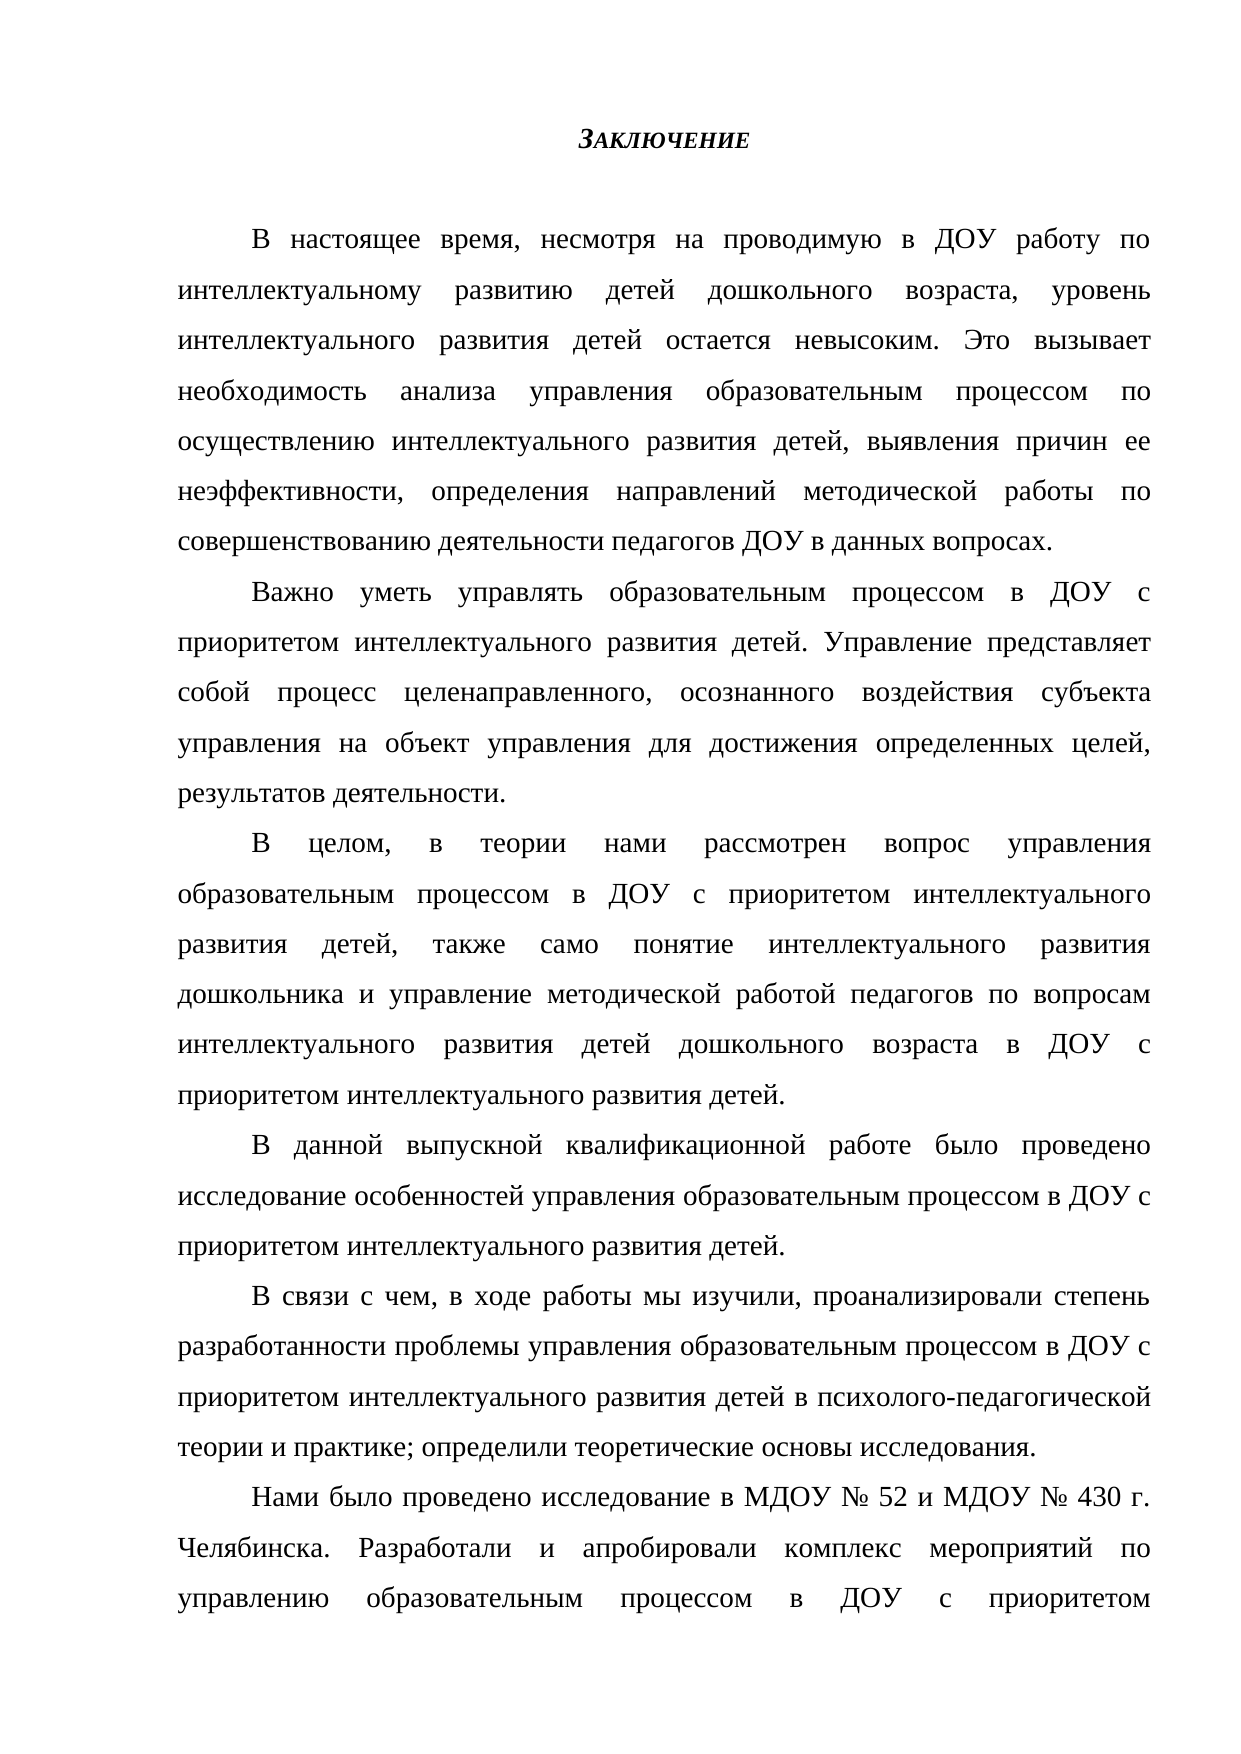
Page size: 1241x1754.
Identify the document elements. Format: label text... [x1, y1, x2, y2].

text В настоящее время, несмотря на проводимую в ДОУ работу по интеллектуальному развитию детей дошкольного возраста, уровень интеллектуального развития детей остается невысоким. Это вызывает необходимость анализа управления образовательным процессом по осуществлению интеллектуального развития детей, выявления причин ее неэффективности, определения направлений методической работы по совершенствованию деятельности педагогов ДОУ в данных вопросах. [177, 222, 1152, 557]
text В связи с чем, в ходе работы мы изучили, проанализировали степень разработанности проблемы управления образовательным процессом в ДОУ с приоритетом интеллектуального развития детей в психолого-педагогической теории и практике; определили теоретические основы исследования. [177, 1278, 1152, 1463]
text В целом, в теории нами рассмотрен вопрос управления образовательным процессом в ДОУ с приоритетом интеллектуального развития детей, также само понятие интеллектуального развития дошкольника и управление методической работой педагогов по вопросам интеллектуального развития детей дошкольного возраста в ДОУ с приоритетом интеллектуального развития детей. [177, 825, 1152, 1111]
text В данной выпускной квалификационной работе было проведено исследование особенностей управления образовательным процессом в ДОУ с приоритетом интеллектуального развития детей. [177, 1127, 1152, 1261]
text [177, 1479, 1152, 1614]
subtitle Заключение [177, 121, 1152, 154]
text Важно уметь управлять образовательным процессом в ДОУ с приоритетом интеллектуального развития детей. Управление представляет собой процесс целенаправленного, осознанного воздействия субъекта управления на объект управления для достижения определенных целей, результатов деятельности. [177, 574, 1152, 809]
